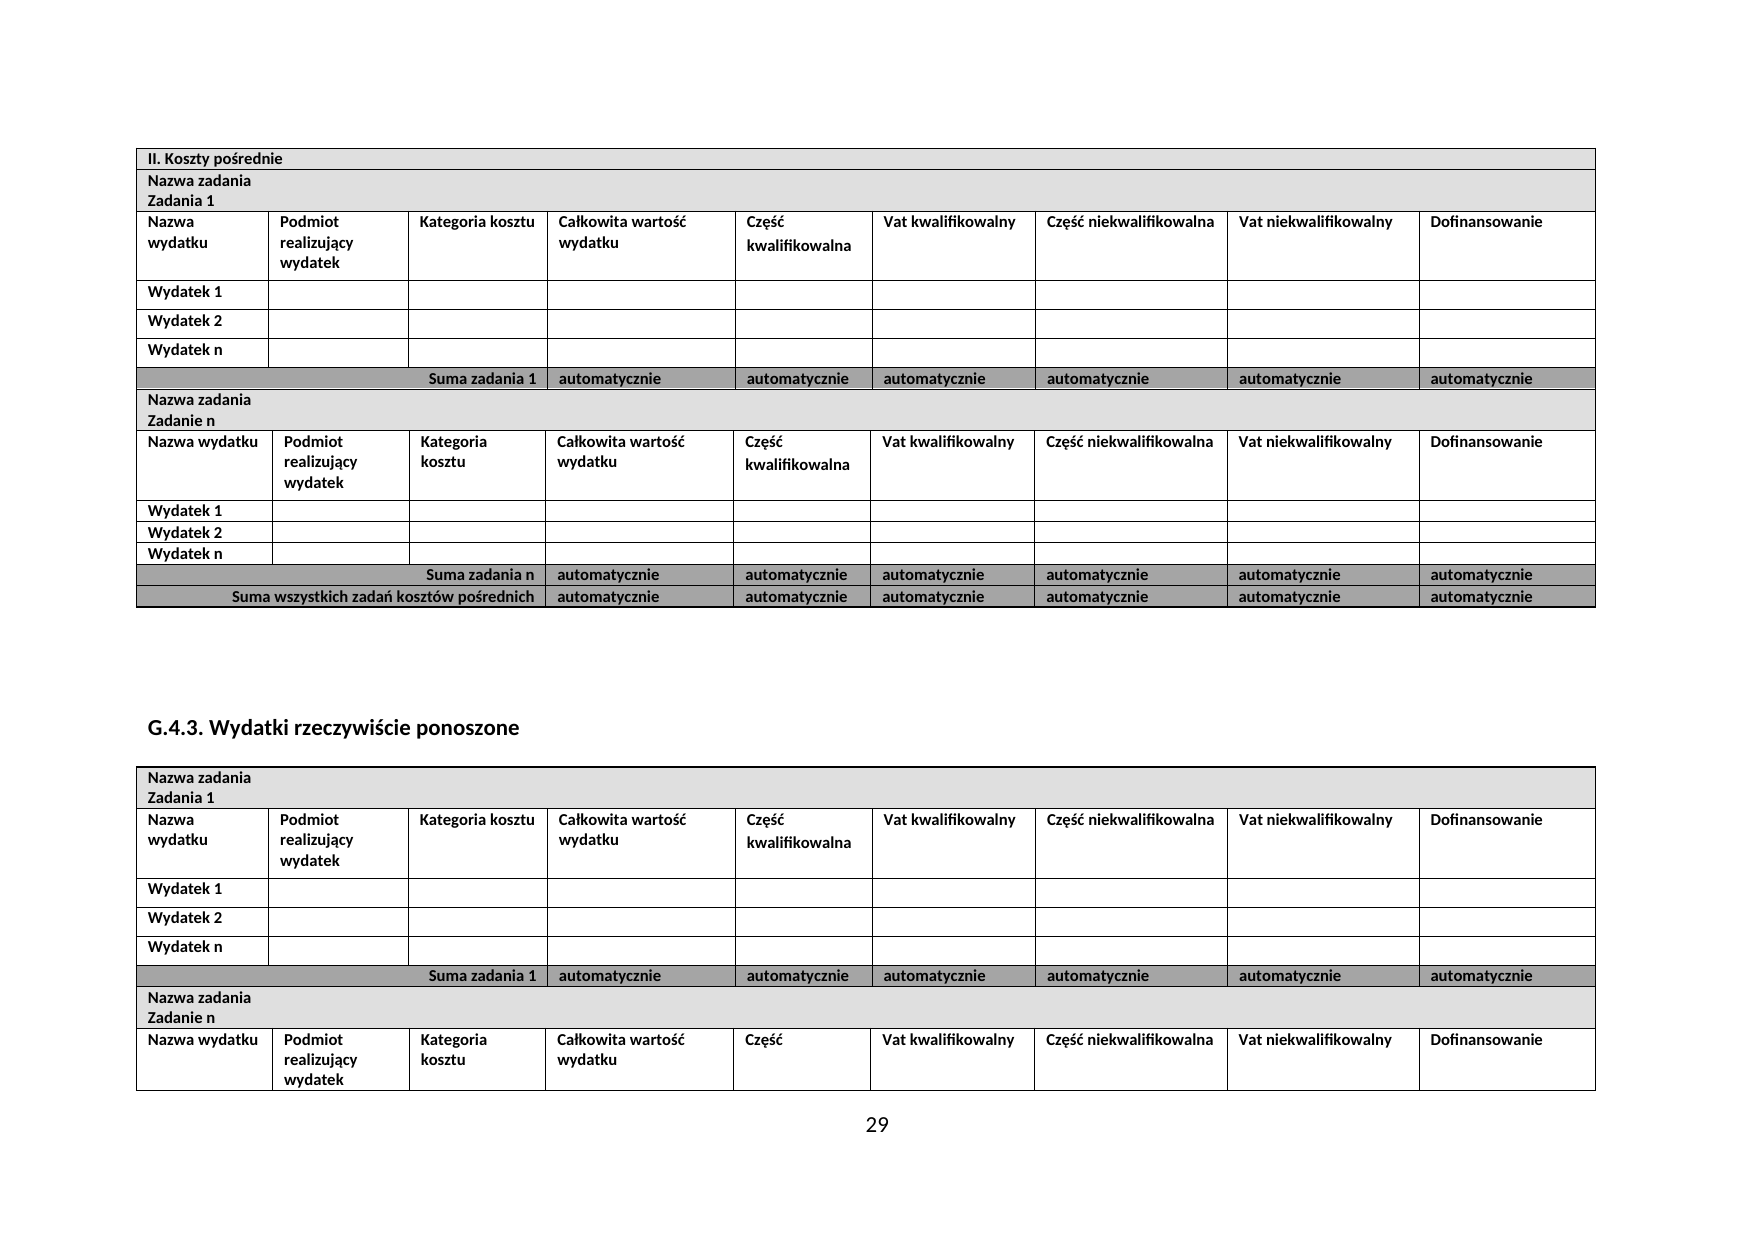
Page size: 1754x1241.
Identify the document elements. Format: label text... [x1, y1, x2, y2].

table_cell Suma zadania n [137, 565, 545, 585]
table_cell Vat kwalifikowalny [871, 431, 1034, 499]
table_cell [1035, 522, 1227, 542]
table_cell [1420, 501, 1595, 521]
table_cell Wydatek n [137, 543, 272, 564]
table_cell automatycznie [736, 368, 872, 388]
table_cell [734, 522, 870, 542]
table_cell Podmiot realizujący wydatek [269, 212, 408, 280]
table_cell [1228, 1029, 1419, 1090]
table_header Nazwa zadania Zadania 1 [137, 768, 1595, 808]
table_cell automatycznie [1228, 966, 1419, 986]
table_cell [548, 310, 735, 338]
table_cell Vat niekwalifikowalny [1228, 212, 1419, 280]
table_cell [873, 908, 1035, 936]
table_cell [269, 879, 408, 907]
table_cell [871, 522, 1034, 542]
table_cell automatycznie [548, 966, 735, 986]
table_cell automatycznie [548, 368, 735, 388]
table_cell automatycznie [1420, 368, 1595, 388]
table_cell automatycznie [873, 368, 1035, 388]
table_cell [1228, 310, 1419, 338]
table_cell [734, 501, 870, 521]
table_cell [1420, 937, 1595, 965]
table_cell [269, 908, 408, 936]
table_cell [269, 310, 408, 338]
table_cell Wydatek 1 [137, 501, 272, 521]
table_cell [410, 522, 545, 542]
table_cell automatycznie [1420, 586, 1595, 606]
table_cell [736, 310, 872, 338]
table_cell automatycznie [1036, 368, 1227, 388]
table_cell Suma zadania 1 [137, 966, 547, 986]
table_cell Całkowita wartość wydatku [546, 431, 733, 499]
table_cell [546, 543, 733, 564]
table_cell [1228, 879, 1419, 907]
table_cell [548, 879, 735, 907]
table_cell [409, 879, 547, 907]
table_cell [548, 339, 735, 367]
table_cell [273, 1029, 409, 1090]
table_cell Część kwalifikowalna [734, 431, 870, 499]
table_cell Część kwalifikowalna [736, 809, 872, 877]
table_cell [1035, 1029, 1227, 1090]
table_cell [409, 310, 547, 338]
table_cell [1228, 543, 1419, 564]
table_cell [1228, 522, 1419, 542]
table_cell Vat niekwalifikowalny [1228, 431, 1419, 499]
table_cell [409, 281, 547, 309]
table_cell Suma wszystkich zadań kosztów pośrednich [137, 586, 545, 606]
table_cell Dofinansowanie [1420, 212, 1595, 280]
table_cell [873, 310, 1035, 338]
table_cell [1420, 908, 1595, 936]
table_cell Wydatek 1 [137, 281, 268, 309]
table_cell automatycznie [546, 565, 733, 585]
table_cell Vat niekwalifikowalny [1228, 809, 1419, 877]
table_cell automatycznie [1420, 966, 1595, 986]
table_cell Całkowita wartość wydatku [548, 212, 735, 280]
table_cell Wydatek n [137, 937, 268, 965]
table_header II. Koszty pośrednie [137, 149, 1595, 169]
table_cell Część niekwalifikowalna [1035, 431, 1227, 499]
table_cell automatycznie [546, 586, 733, 606]
table_cell [1036, 879, 1227, 907]
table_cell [546, 1029, 733, 1090]
table_cell [273, 522, 409, 542]
table_cell Wydatek 1 [137, 879, 268, 907]
table_cell [269, 281, 408, 309]
table_cell [1420, 522, 1595, 542]
table_cell [736, 339, 872, 367]
table_cell [734, 543, 870, 564]
table_cell automatycznie [736, 966, 872, 986]
table_cell [548, 908, 735, 936]
table_cell automatycznie [871, 586, 1034, 606]
table_cell Vat kwalifikowalny [873, 809, 1035, 877]
table_cell [873, 281, 1035, 309]
table_cell [1420, 879, 1595, 907]
table_cell Nazwa wydatku [137, 431, 272, 499]
table_cell [873, 879, 1035, 907]
table_cell Suma zadania 1 [137, 368, 547, 388]
table_cell [409, 908, 547, 936]
table_cell [1420, 281, 1595, 309]
table_cell Wydatek 2 [137, 522, 272, 542]
table_cell Część kwalifikowalna [736, 212, 872, 280]
table_cell [269, 339, 408, 367]
table_cell [546, 501, 733, 521]
table_cell [1228, 281, 1419, 309]
table_cell [548, 937, 735, 965]
table_cell [409, 937, 547, 965]
table_cell [546, 522, 733, 542]
table_cell automatycznie [871, 565, 1034, 585]
table_cell [273, 543, 409, 564]
text G.4.3. Wydatki rzeczywiście ponoszone [148, 713, 1606, 741]
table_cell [734, 1029, 870, 1090]
table_cell Nazwa wydatku [137, 212, 268, 280]
table_cell [871, 543, 1034, 564]
table_cell automatycznie [1035, 586, 1227, 606]
table_cell Część niekwalifikowalna [1036, 212, 1227, 280]
table_cell automatycznie [1228, 586, 1419, 606]
table_cell [1228, 937, 1419, 965]
table_cell [1420, 339, 1595, 367]
table_cell [548, 281, 735, 309]
table_cell Vat kwalifikowalny [873, 212, 1035, 280]
table_cell [1228, 908, 1419, 936]
table_cell Nazwa zadania Zadanie n [137, 390, 1595, 430]
table_cell Wydatek 2 [137, 310, 268, 338]
table_cell [410, 543, 545, 564]
table_cell [1228, 501, 1419, 521]
table_cell automatycznie [873, 966, 1035, 986]
table_cell [410, 501, 545, 521]
table_cell Całkowita wartość wydatku [548, 809, 735, 877]
table_cell Nazwa zadania Zadanie n [137, 987, 1595, 1028]
table_cell Część niekwalifikowalna [1036, 809, 1227, 877]
table_cell automatycznie [1228, 368, 1419, 388]
table_cell Wydatek n [137, 339, 268, 367]
table_cell Kategoria kosztu [409, 809, 547, 877]
table_cell automatycznie [1036, 966, 1227, 986]
table_cell [873, 937, 1035, 965]
table_cell [1036, 937, 1227, 965]
table_cell Kategoria kosztu [409, 212, 547, 280]
table_cell [1420, 543, 1595, 564]
table_cell [1036, 339, 1227, 367]
table_cell Kategoria kosztu [410, 1029, 545, 1090]
table_cell [1036, 908, 1227, 936]
table_cell Dofinansowanie [1420, 809, 1595, 877]
table_cell [736, 908, 872, 936]
table_cell [736, 281, 872, 309]
table_cell [873, 339, 1035, 367]
table_cell [1035, 543, 1227, 564]
table_cell automatycznie [1228, 565, 1419, 585]
table_cell [736, 879, 872, 907]
table_cell automatycznie [734, 586, 870, 606]
table_cell [1228, 339, 1419, 367]
table_cell Wydatek 2 [137, 908, 268, 936]
table_cell [1420, 310, 1595, 338]
table_cell Dofinansowanie [1420, 1029, 1595, 1090]
table_cell [1036, 310, 1227, 338]
table_cell [871, 501, 1034, 521]
table_cell [409, 339, 547, 367]
table_cell [273, 501, 409, 521]
table_cell [1035, 501, 1227, 521]
table_cell automatycznie [1035, 565, 1227, 585]
table_cell Vat kwalifikowalny [871, 1029, 1034, 1090]
table_cell Podmiot realizujący wydatek [273, 431, 409, 499]
table_cell [269, 937, 408, 965]
table_cell Nazwa wydatku [137, 1029, 272, 1090]
table_cell Nazwa wydatku [137, 809, 268, 877]
table_cell automatycznie [1420, 565, 1595, 585]
table_cell Nazwa zadania Zadania 1 [137, 170, 1595, 211]
table_cell Dofinansowanie [1420, 431, 1595, 499]
table_cell [736, 937, 872, 965]
table_cell [1036, 281, 1227, 309]
table_cell automatycznie [734, 565, 870, 585]
table_cell Kategoria kosztu [410, 431, 545, 499]
table_cell Podmiot realizujący wydatek [269, 809, 408, 877]
